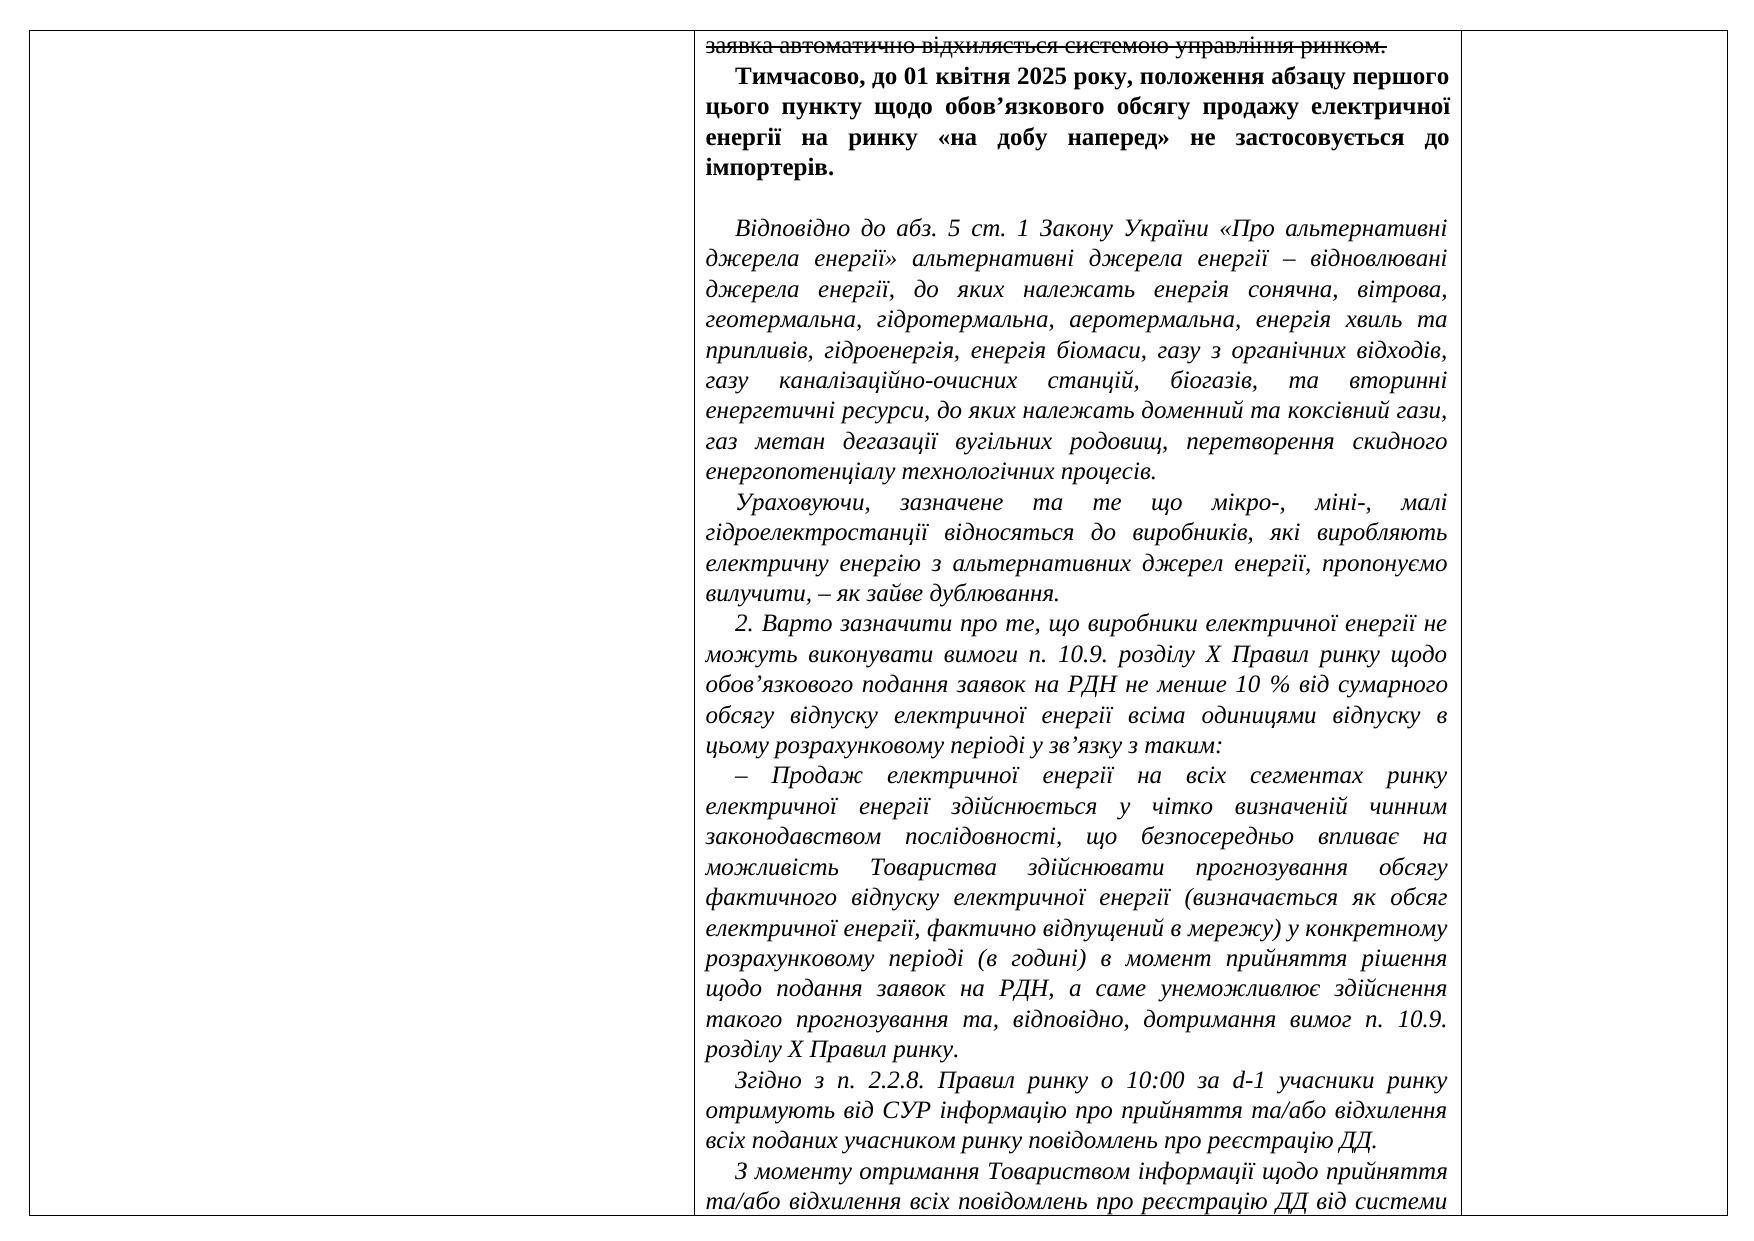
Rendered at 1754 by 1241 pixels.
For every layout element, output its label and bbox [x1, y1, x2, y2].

table_cell [1462, 31, 1727, 1215]
table_cell [695, 31, 1461, 1215]
